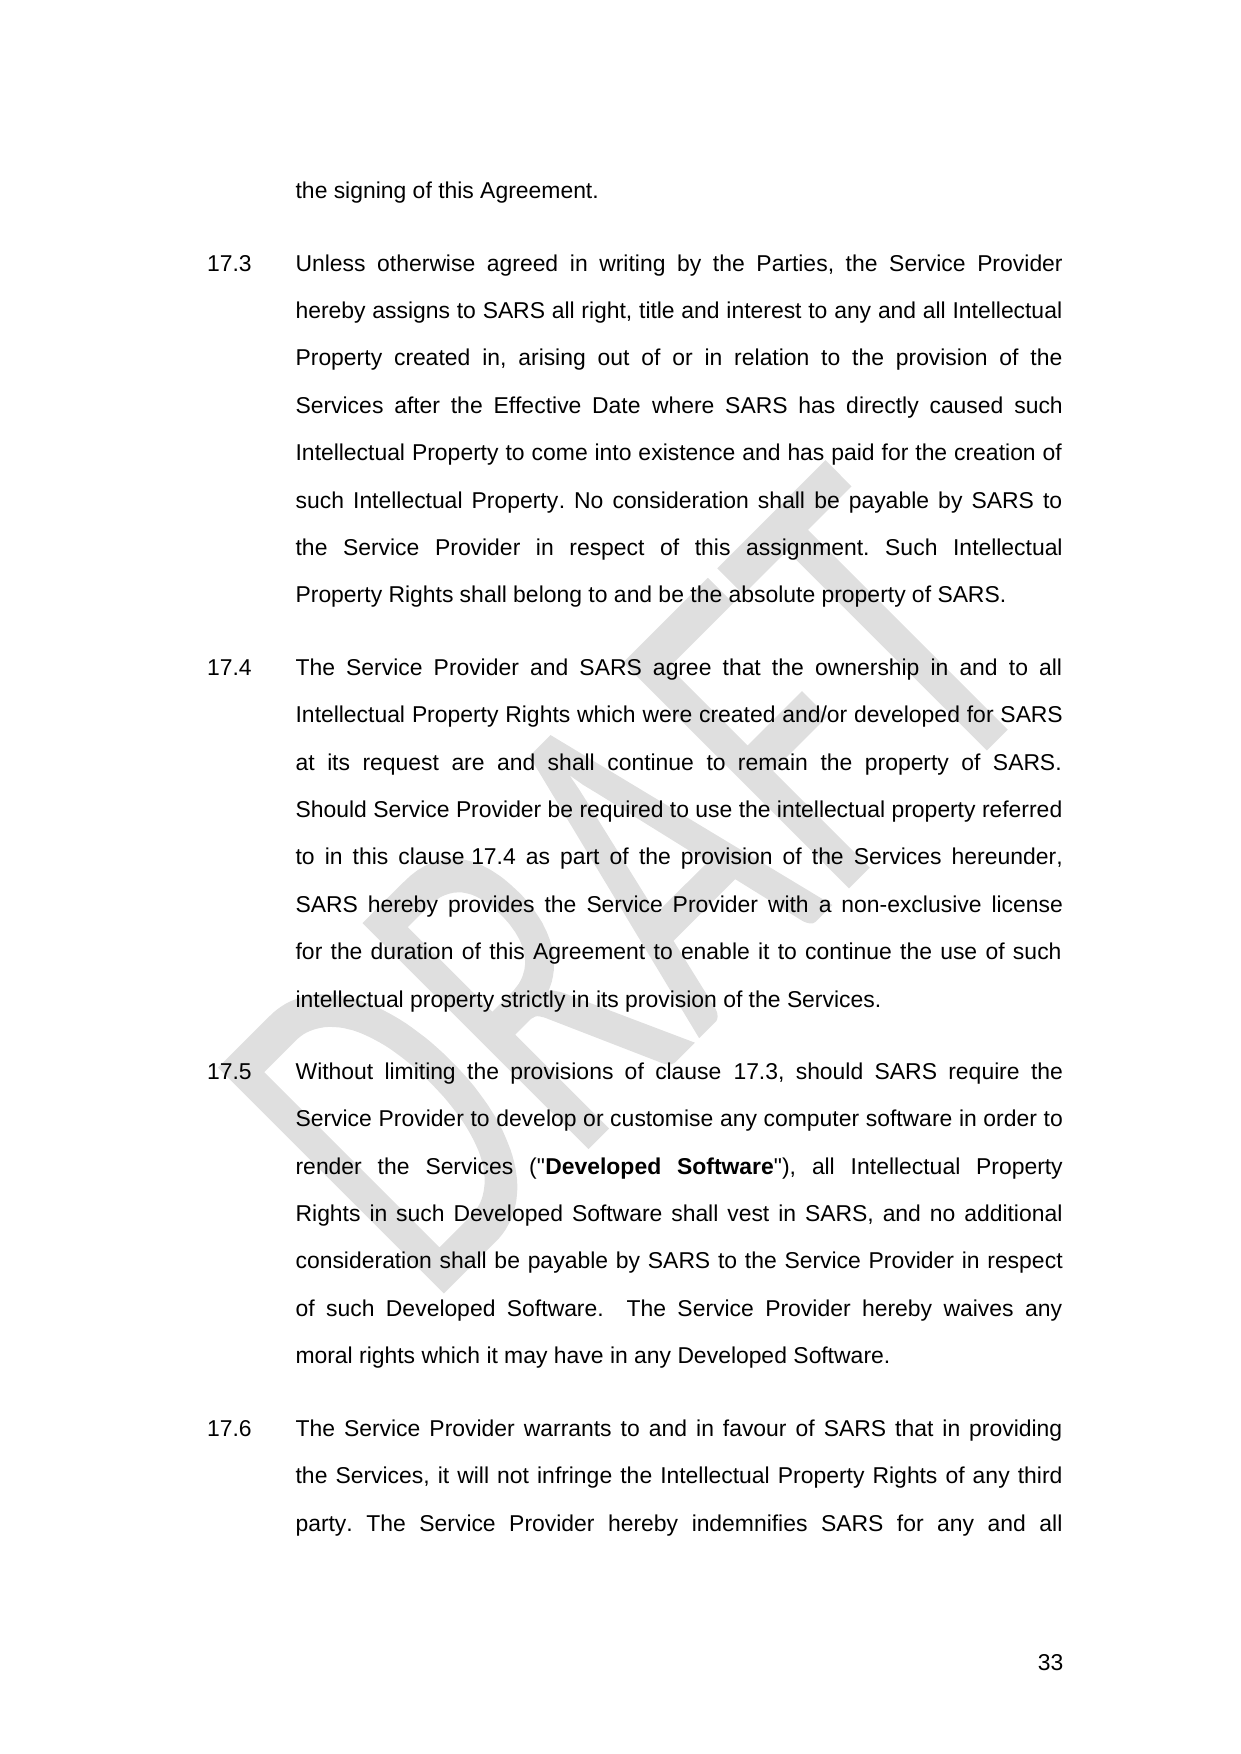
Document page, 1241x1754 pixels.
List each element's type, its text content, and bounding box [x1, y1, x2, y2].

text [207, 1415, 1063, 1536]
text Unless otherwise agreed in writing by the Parties, the Service Provider hereby assigns to SARS all right, title and interest to any and all Intellectual Property created in, arising out of or in relation to the provision of the Services after the Effective Date where SARS has directly caused such Intellectual Property to come into existence and has paid for the creation of such Intellectual Property. No consideration shall be payable by SARS to the Service Provider in respect of this assignment. Such Intellectual Property Rights shall belong to and be the absolute property of SARS. [207, 249, 1063, 608]
text Without limiting the provisions of clause 16.3, should SARS require the Service Provider to develop or customise any computer software in order to render the Services ("Developed Software"), all Intellectual Property Rights in such Developed Software shall vest in SARS, and no additional consideration shall be payable by SARS to the Service Provider in respect of such Developed Software. The Service Provider hereby waives any moral rights which it may have in any Developed Software. [207, 1058, 1063, 1369]
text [207, 177, 1063, 203]
text The Service Provider and SARS agree that the ownership in and to all Intellectual Property Rights which were created and/or developed for SARS at its request are and shall continue to remain the property of SARS. Should Service Provider be required to use the intellectual property referred to in this clause 16.4 as part of the provision of the Services hereunder, SARS hereby provides the Service Provider with a non-exclusive license for the duration of this Agreement to enable it to continue the use of such intellectual property strictly in its provision of the Services. [207, 654, 1063, 1012]
